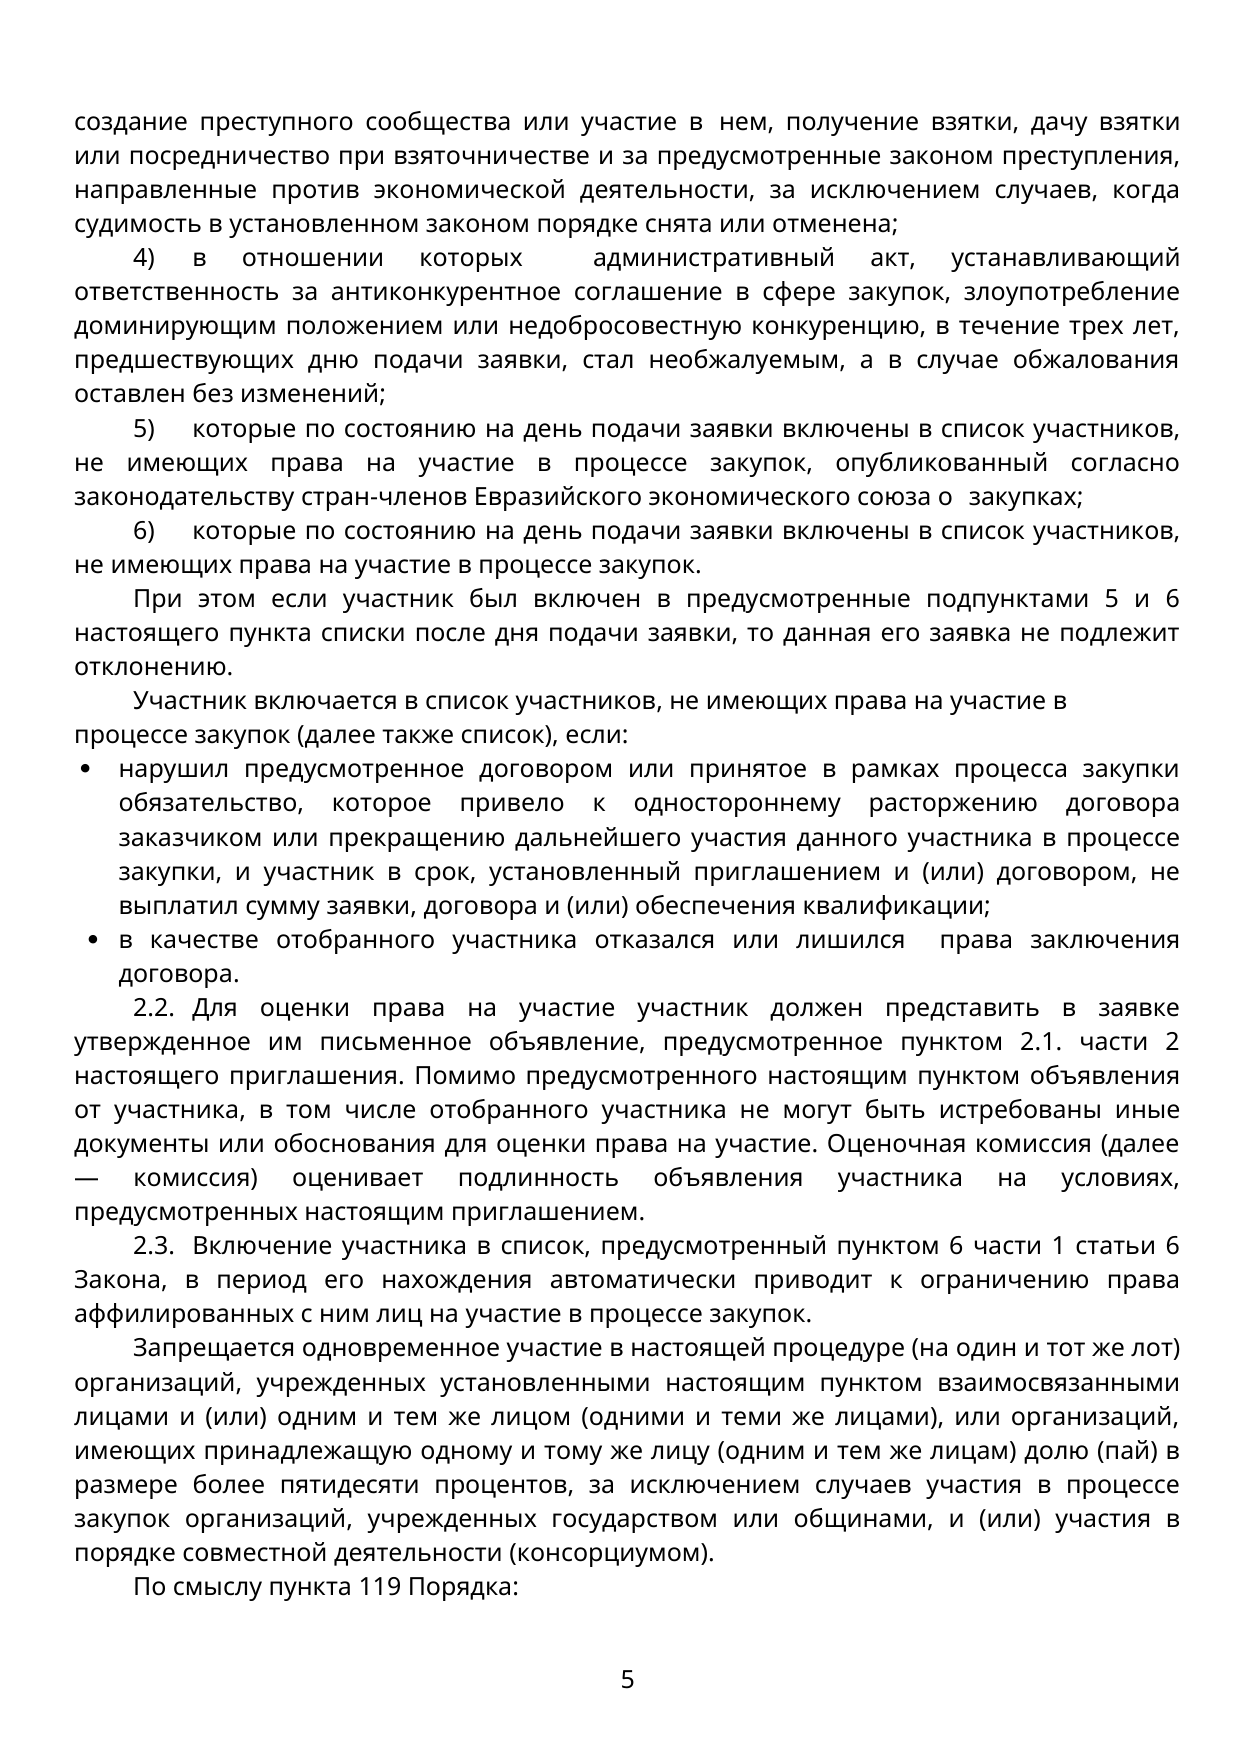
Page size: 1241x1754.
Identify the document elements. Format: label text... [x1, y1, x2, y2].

text 6) которые по состоянию на день подачи заявки включены в список участников, не имеющих права на участие в процессе закупок. [74, 513, 1181, 581]
text По смыслу пункта 119 Порядка: [74, 1568, 1181, 1603]
text 2.2. Для оценки права на участие участник должен представить в заявке утвержденное им письменное объявление, предусмотренное пунктом 2.1. части 2 настоящего приглашения. Помимо предусмотренного настоящим пунктом объявления от участника, в том числе отобранного участника не могут быть истребованы иные документы или обоснования для оценки права на участие. Оценочная комиссия (далее — комиссия) оценивает подлинность объявления участника на условиях, предусмотренных настоящим приглашением. [74, 989, 1181, 1228]
list нарушил предусмотренное договором или принятое в рамках процесса закупки обязательство, которое привело к одностороннему расторжению договора заказчиком или прекращению дальнейшего участия данного участника в процессе закупки, и участник в срок, установленный приглашением и (или) договором, не выплатил сумму заявки, договора и (или) обеспечения квалификации; [81, 751, 1181, 921]
text Запрещается одновременное участие в настоящей процедуре (на один и тот же лот) организаций, учрежденных установленными настоящим пунктом взаимосвязанными лицами и (или) одним и тем же лицом (одними и теми же лицами), или организаций, имеющих принадлежащую одному и тому же лицу (одним и тем же лицам) долю (пай) в размере более пятидесяти процентов, за исключением случаев участия в процессе закупок организаций, учрежденных государством или общинами, и (или) участия в порядке совместной деятельности (консорциумом). [74, 1330, 1181, 1568]
list в качестве отобранного участника отказался или лишился права заключения договора. [89, 921, 1181, 989]
text Участник включается в список участников, не имеющих права на участие в процессе закупок (далее также список), если: [74, 683, 1181, 751]
text 2.3. Включение участника в список, предусмотренный пунктом 6 части 1 статьи 6 Закона, в период его нахождения автоматически приводит к ограничению права аффилированных с ним лиц на участие в процессе закупок. [74, 1228, 1181, 1330]
text При этом если участник был включен в предусмотренные подпунктами 5 и 6 настоящего пункта списки после дня подачи заявки, то данная его заявка не подлежит отклонению. [74, 581, 1181, 683]
text 5) которые по состоянию на день подачи заявки включены в список участников, не имеющих права на участие в процессе закупок, опубликованный согласно законодательству стран-членов Евразийского экономического союза о закупках; [74, 410, 1181, 513]
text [74, 103, 1181, 240]
text 4) в отношении которых административный акт, устанавливающий ответственность за антиконкурентное соглашение в сфере закупок, злоупотребление доминирующим положением или недобросовестную конкуренцию, в течение трех лет, предшествующих дню подачи заявки, стал необжалуемым, а в случае обжалования оставлен без изменений; [74, 240, 1181, 410]
